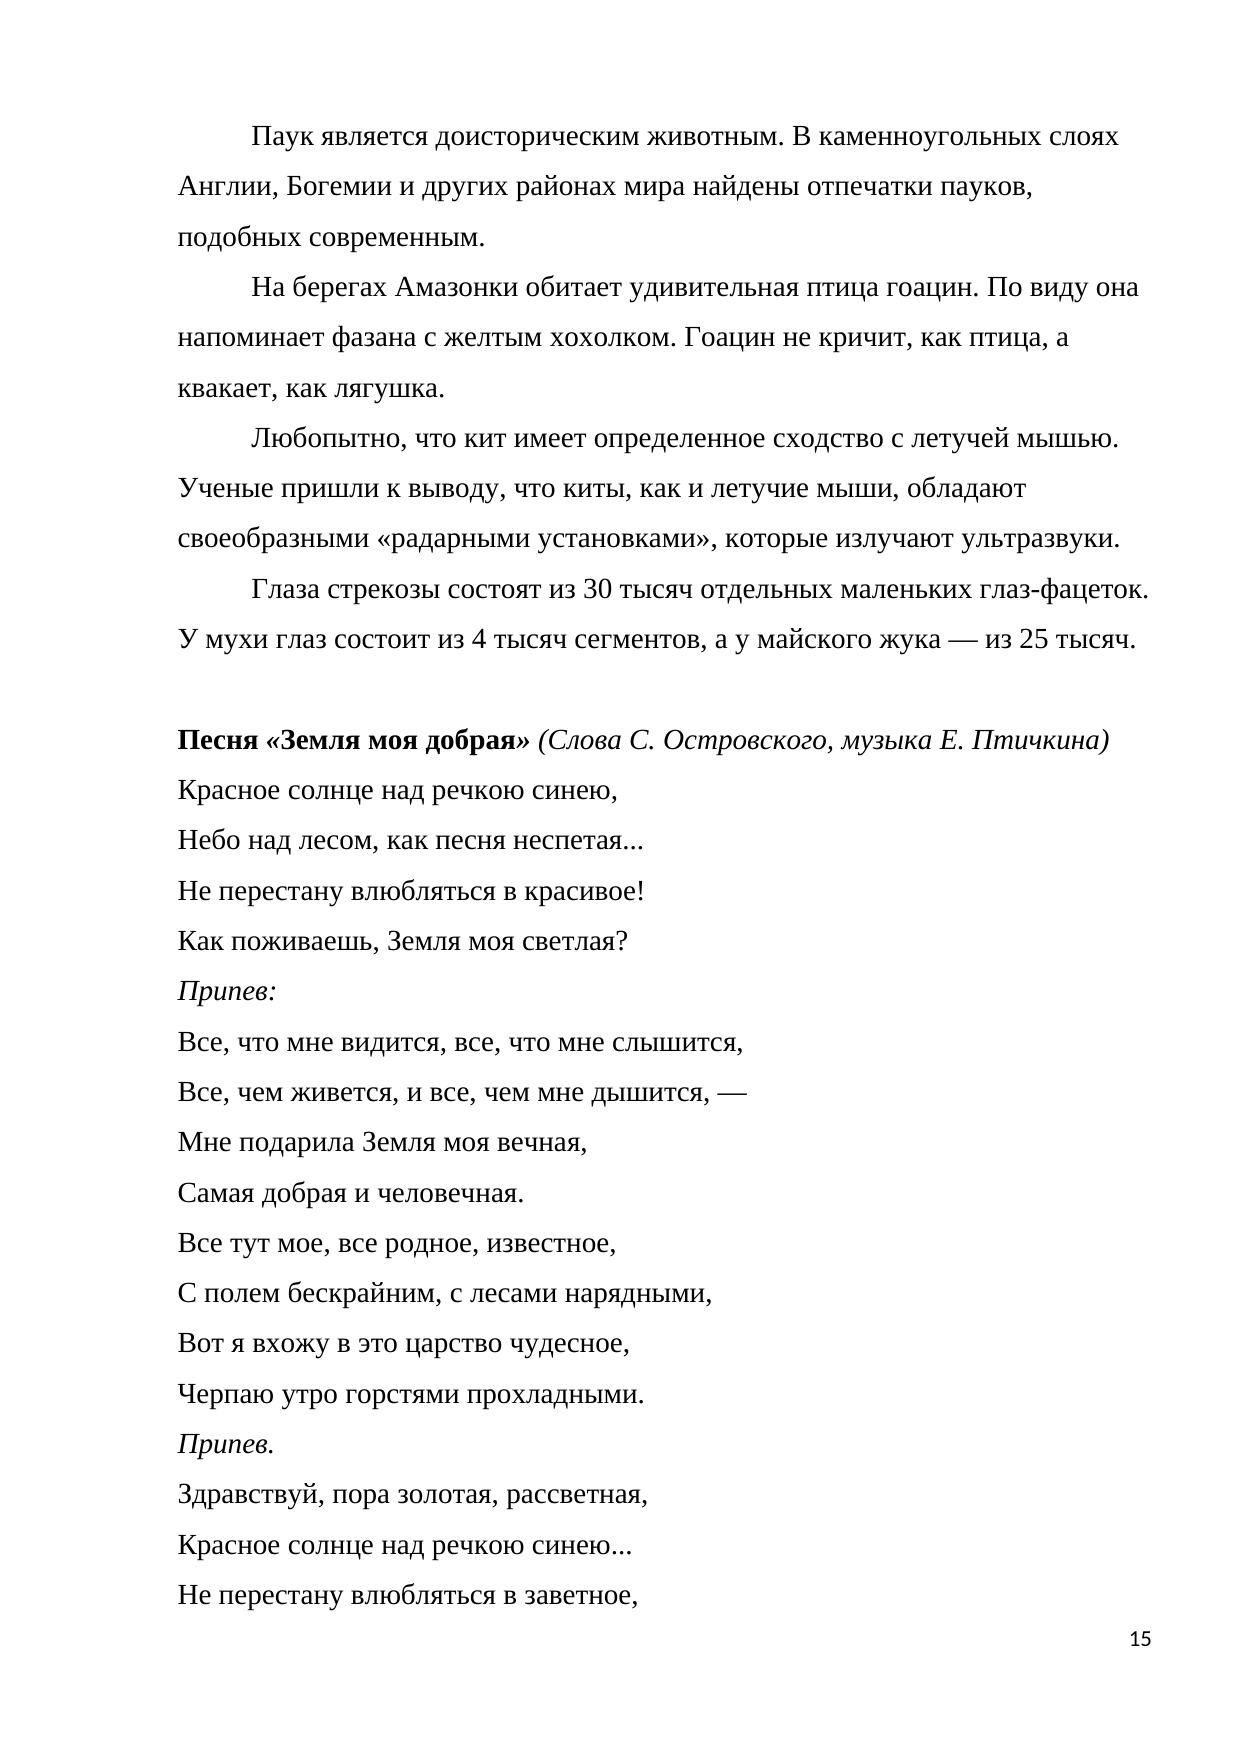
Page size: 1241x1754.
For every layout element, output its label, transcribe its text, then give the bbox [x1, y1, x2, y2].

text Черпаю утро горстями прохладными. [177, 1376, 1152, 1409]
text Красное солнце над речкою синею... [177, 1527, 1152, 1560]
text На берегах Амазонки обитает удивительная птица гоацин. По виду она напоминает фазана с желтым хохолком. Гоацин не кричит, как птица, а квакает, как лягушка. [177, 269, 1152, 403]
text Здравствуй, пора золотая, рассветная, [177, 1477, 1152, 1510]
text Все, что мне видится, все, что мне слышится, [177, 1024, 1152, 1057]
text Все, чем живется, и все, чем мне дышится, — [177, 1074, 1152, 1108]
text Любопытно, что кит имеет определенное сходство с летучей мышью. Ученые пришли к выводу, что киты, как и летучие мыши, обладают своеобразными «радарными установками», которые излучают ультразвуки. [177, 420, 1152, 554]
text Глаза стрекозы состоят из 30 тысяч отдельных маленьких глаз-фацеток. У мухи глаз состоит из 4 тысяч сегментов, а у майского жука — из 25 тысяч. [177, 571, 1152, 655]
text Припев. [177, 1426, 1152, 1460]
text Паук является доисторическим животным. В каменноугольных слоях Англии, Богемии и других районах мира найдены отпечатки пауков, подобных современным. [177, 118, 1152, 252]
text Песня «Земля моя добрая» (Слова С. Островского, музыка Е. Птичкина) [177, 722, 1152, 755]
text Припев: [177, 973, 1152, 1007]
text Вот я вхожу в это царство чудесное, [177, 1326, 1152, 1359]
text Все тут мое, все родное, известное, [177, 1225, 1152, 1258]
text Красное солнце над речкою синею, [177, 772, 1152, 806]
text Небо над лесом, как песня неспетая... [177, 822, 1152, 856]
text Мне подарила Земля моя вечная, [177, 1124, 1152, 1158]
text Не перестану влюбляться в заветное, [177, 1577, 1152, 1611]
text Не перестану влюбляться в красивое! [177, 873, 1152, 906]
text Самая добрая и человечная. [177, 1175, 1152, 1208]
text С полем бескрайним, с лесами нарядными, [177, 1275, 1152, 1309]
text Как поживаешь, Земля моя светлая? [177, 923, 1152, 957]
